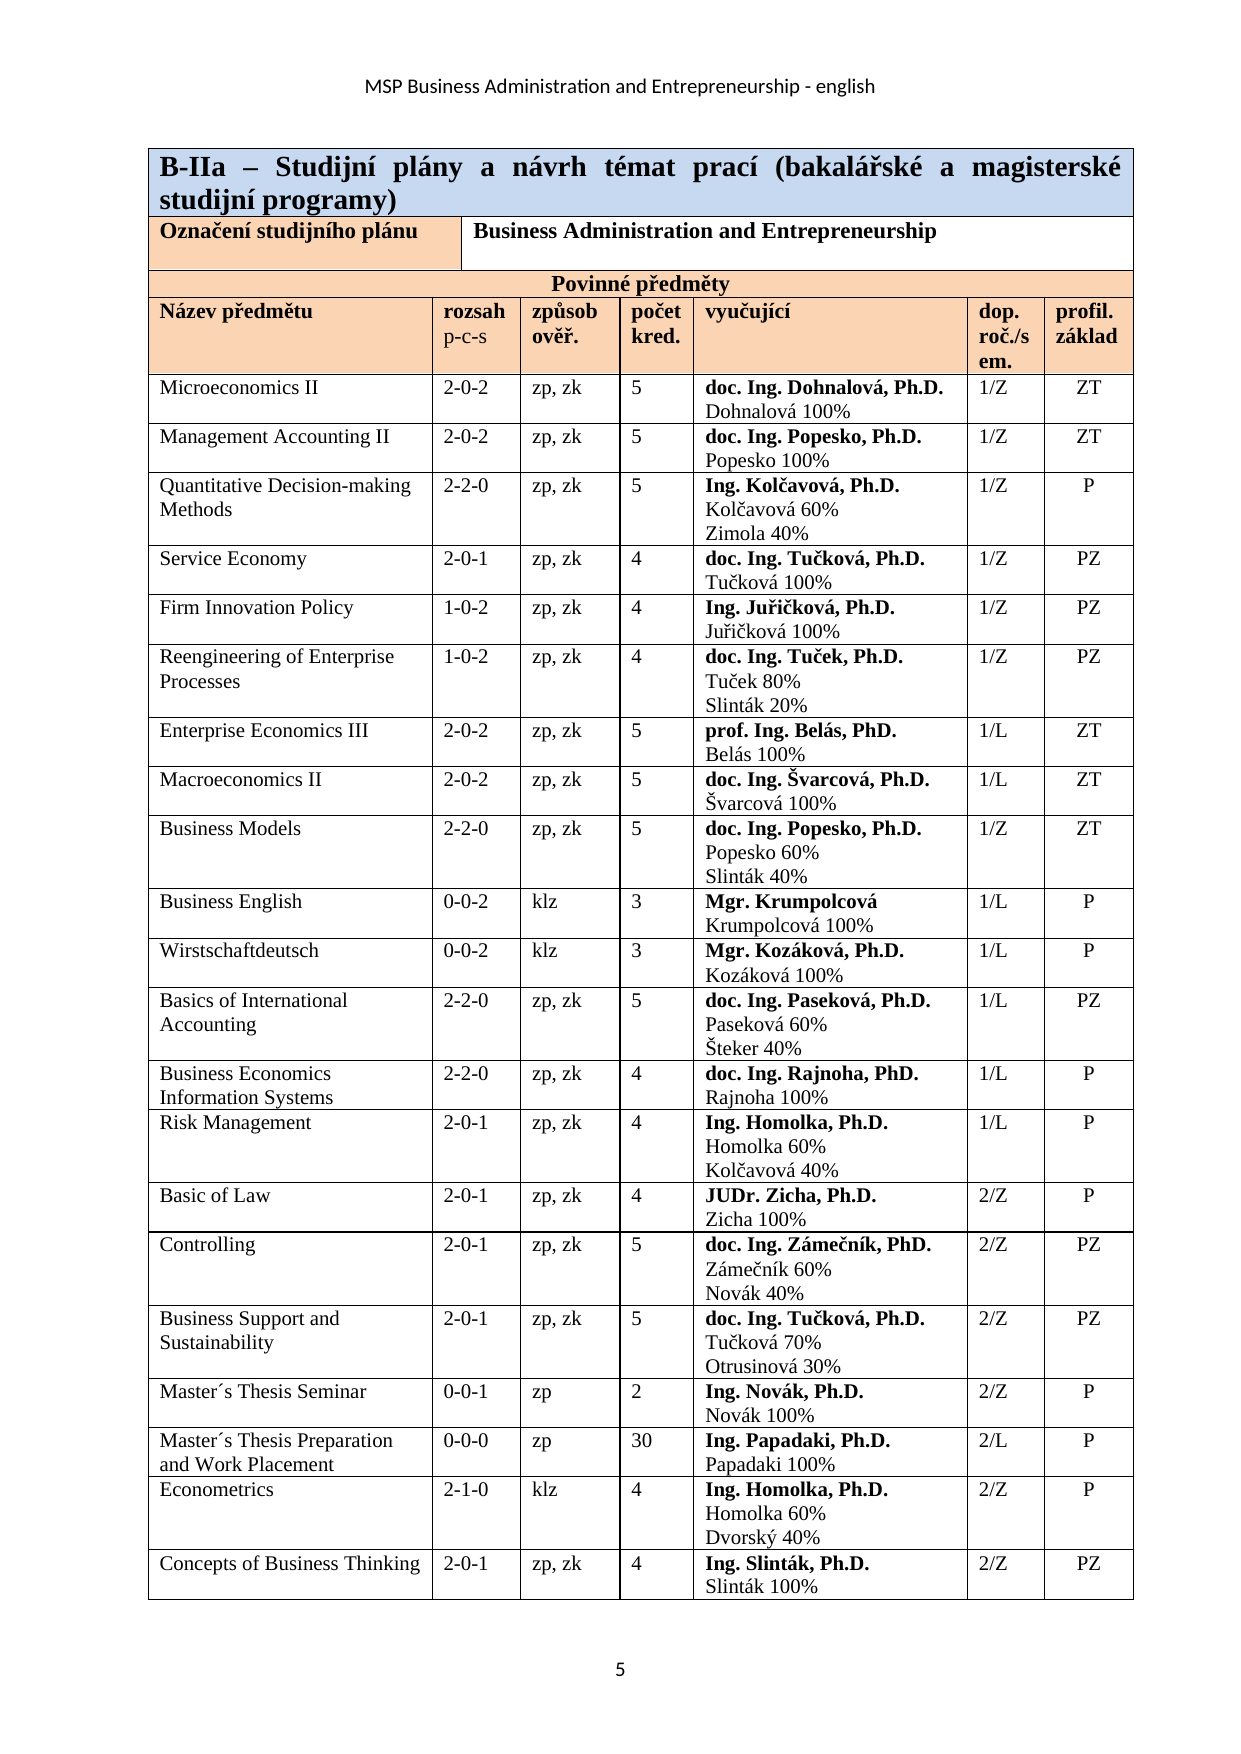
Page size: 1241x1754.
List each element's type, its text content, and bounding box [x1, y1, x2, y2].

table_cell 2-0-1 [433, 1183, 520, 1231]
table_cell P [1045, 1110, 1133, 1182]
table_cell 2/Z [968, 1477, 1044, 1549]
table_cell Firm Innovation Policy [149, 595, 432, 643]
table_cell 3 [621, 889, 693, 937]
table_cell Business Models [149, 816, 432, 888]
table_cell Basics of International Accounting [149, 988, 432, 1060]
table_cell 5 [621, 718, 693, 766]
table_cell 1/L [968, 939, 1044, 987]
table_cell zp, zk [521, 375, 619, 423]
table_cell zp, zk [521, 546, 619, 594]
table_cell JUDr. Zicha, Ph.D. Zicha 100% [694, 1183, 967, 1231]
table_cell P [1045, 939, 1133, 987]
table_cell doc. Ing. Rajnoha, PhD. Rajnoha 100% [694, 1061, 967, 1109]
table_cell Ing. Slinták, Ph.D. Slinták 100% [694, 1550, 967, 1598]
table_cell 2-2-0 [433, 1061, 520, 1109]
table_cell zp, zk [521, 595, 619, 643]
table_cell 5 [621, 988, 693, 1060]
table_cell 2/L [968, 1428, 1044, 1476]
table_cell Concepts of Business Thinking [149, 1550, 432, 1598]
table_cell Macroeconomics II [149, 767, 432, 815]
table_cell 2-0-2 [433, 767, 520, 815]
table_cell Ing. Juřičková, Ph.D. Juřičková 100% [694, 595, 967, 643]
table_cell 2/Z [968, 1233, 1044, 1304]
table_cell 1-0-2 [433, 645, 520, 717]
table_cell 5 [621, 767, 693, 815]
table_header B-IIa – Studijní plány a návrh témat prací (bakalářské a magisterské studijní programy) [149, 149, 1133, 216]
table_cell klz [521, 889, 619, 937]
table_cell ZT [1045, 767, 1133, 815]
table_cell doc. Ing. Paseková, Ph.D. Paseková 60% Šteker 40% [694, 988, 967, 1060]
table_cell ZT [1045, 424, 1133, 472]
table_cell P [1045, 473, 1133, 545]
table_cell 4 [621, 1110, 693, 1182]
table_cell ZT [1045, 816, 1133, 888]
table_cell 2-1-0 [433, 1477, 520, 1549]
table_cell 0-0-1 [433, 1379, 520, 1427]
table_cell 1/Z [968, 816, 1044, 888]
table_cell 1-0-2 [433, 595, 520, 643]
table_cell 1/L [968, 767, 1044, 815]
table_cell 2 [621, 1379, 693, 1427]
table_cell 1/Z [968, 424, 1044, 472]
table_cell klz [521, 1477, 619, 1549]
table_cell 2/Z [968, 1550, 1044, 1598]
table_cell zp, zk [521, 718, 619, 766]
table_cell Controlling [149, 1233, 432, 1304]
table_cell P [1045, 1379, 1133, 1427]
table_cell doc. Ing. Popesko, Ph.D. Popesko 60% Slinták 40% [694, 816, 967, 888]
table_cell doc. Ing. Švarcová, Ph.D. Švarcová 100% [694, 767, 967, 815]
table_cell 4 [621, 645, 693, 717]
table_cell zp, zk [521, 1550, 619, 1598]
table_cell 5 [621, 816, 693, 888]
table_cell 4 [621, 1061, 693, 1109]
table_cell Mgr. Kozáková, Ph.D. Kozáková 100% [694, 939, 967, 987]
table_cell Microeconomics II [149, 375, 432, 423]
table_cell zp, zk [521, 1061, 619, 1109]
table_cell Wirstschaftdeutsch [149, 939, 432, 987]
table_cell 4 [621, 1477, 693, 1549]
table_cell Označení studijního plánu [149, 217, 461, 269]
table_cell 2-0-2 [433, 718, 520, 766]
table_cell 5 [621, 1306, 693, 1378]
table_cell zp, zk [521, 1306, 619, 1378]
table_cell Business Support and Sustainability [149, 1306, 432, 1378]
table_cell P [1045, 889, 1133, 937]
table_cell 1/L [968, 988, 1044, 1060]
table_cell 2-2-0 [433, 473, 520, 545]
table_cell 0-0-2 [433, 939, 520, 987]
table_cell 2-0-1 [433, 1550, 520, 1598]
table_cell P [1045, 1183, 1133, 1231]
table_cell zp [521, 1428, 619, 1476]
table_cell PZ [1045, 645, 1133, 717]
table_cell 1/L [968, 1061, 1044, 1109]
table_cell Ing. Homolka, Ph.D. Homolka 60% Kolčavová 40% [694, 1110, 967, 1182]
table_cell ZT [1045, 375, 1133, 423]
table_cell zp, zk [521, 473, 619, 545]
table_cell způsob ověř. [521, 298, 619, 373]
table_cell Quantitative Decision-making Methods [149, 473, 432, 545]
table_cell Ing. Novák, Ph.D. Novák 100% [694, 1379, 967, 1427]
table_cell klz [521, 939, 619, 987]
table_cell 0-0-2 [433, 889, 520, 937]
table_cell počet kred. [621, 298, 693, 373]
table_cell prof. Ing. Belás, PhD. Belás 100% [694, 718, 967, 766]
table_cell PZ [1045, 988, 1133, 1060]
table_cell 3 [621, 939, 693, 987]
table_cell 2-2-0 [433, 816, 520, 888]
table_cell 2-0-1 [433, 546, 520, 594]
table_cell zp, zk [521, 1183, 619, 1231]
table_cell Risk Management [149, 1110, 432, 1182]
table_cell 2/Z [968, 1306, 1044, 1378]
table_cell 2/Z [968, 1379, 1044, 1427]
table_cell Basic of Law [149, 1183, 432, 1231]
table_cell Ing. Homolka, Ph.D. Homolka 60% Dvorský 40% [694, 1477, 967, 1549]
table_cell 2-0-2 [433, 375, 520, 423]
table_cell Enterprise Economics III [149, 718, 432, 766]
table_cell 1/Z [968, 473, 1044, 545]
table_cell 1/Z [968, 595, 1044, 643]
table_cell rozsah p-c-s [433, 298, 520, 373]
table_cell 30 [621, 1428, 693, 1476]
table_cell vyučující [694, 298, 967, 373]
table_cell zp, zk [521, 645, 619, 717]
table_cell doc. Ing. Dohnalová, Ph.D. Dohnalová 100% [694, 375, 967, 423]
table_cell 5 [621, 473, 693, 545]
table_cell dop. roč./sem. [968, 298, 1044, 373]
table_cell 1/L [968, 1110, 1044, 1182]
table_cell Reengineering of Enterprise Processes [149, 645, 432, 717]
table_cell doc. Ing. Tuček, Ph.D. Tuček 80% Slinták 20% [694, 645, 967, 717]
table_cell Econometrics [149, 1477, 432, 1549]
table_cell profil. základ [1045, 298, 1133, 373]
table_cell 5 [621, 1233, 693, 1304]
table_cell Business Economics Information Systems [149, 1061, 432, 1109]
table_cell 1/Z [968, 546, 1044, 594]
table_cell 1/Z [968, 645, 1044, 717]
table_cell Název předmětu [149, 298, 432, 373]
table_cell 2/Z [968, 1183, 1044, 1231]
table_cell zp, zk [521, 1110, 619, 1182]
table_cell 4 [621, 595, 693, 643]
table_cell Management Accounting II [149, 424, 432, 472]
table_cell 5 [621, 424, 693, 472]
table_cell 1/L [968, 718, 1044, 766]
table_cell 2-2-0 [433, 988, 520, 1060]
table_cell P [1045, 1061, 1133, 1109]
table_cell doc. Ing. Zámečník, PhD. Zámečník 60% Novák 40% [694, 1233, 967, 1304]
table_cell Master´s Thesis Preparation and Work Placement [149, 1428, 432, 1476]
table_cell 2-0-1 [433, 1306, 520, 1378]
table_cell Master´s Thesis Seminar [149, 1379, 432, 1427]
table_cell zp, zk [521, 816, 619, 888]
table_cell P [1045, 1477, 1133, 1549]
table_cell PZ [1045, 595, 1133, 643]
table_cell 1/L [968, 889, 1044, 937]
table_cell zp, zk [521, 988, 619, 1060]
table_cell 2-0-1 [433, 1233, 520, 1304]
table_cell doc. Ing. Tučková, Ph.D. Tučková 70% Otrusinová 30% [694, 1306, 967, 1378]
table_cell zp [521, 1379, 619, 1427]
table_cell doc. Ing. Popesko, Ph.D. Popesko 100% [694, 424, 967, 472]
table_cell Business English [149, 889, 432, 937]
table_cell Mgr. Krumpolcová Krumpolcová 100% [694, 889, 967, 937]
table_cell ZT [1045, 718, 1133, 766]
table_cell 0-0-0 [433, 1428, 520, 1476]
table_cell 1/Z [968, 375, 1044, 423]
table_cell PZ [1045, 1233, 1133, 1304]
table_cell Ing. Papadaki, Ph.D. Papadaki 100% [694, 1428, 967, 1476]
table_cell Service Economy [149, 546, 432, 594]
table_cell 4 [621, 546, 693, 594]
table_cell P [1045, 1428, 1133, 1476]
table_cell doc. Ing. Tučková, Ph.D. Tučková 100% [694, 546, 967, 594]
table_cell Povinné předměty [149, 271, 1133, 297]
table_cell Ing. Kolčavová, Ph.D. Kolčavová 60% Zimola 40% [694, 473, 967, 545]
table_cell PZ [1045, 1550, 1133, 1598]
table_cell 5 [621, 375, 693, 423]
table_cell zp, zk [521, 424, 619, 472]
table_cell zp, zk [521, 767, 619, 815]
table_cell 4 [621, 1183, 693, 1231]
table_cell PZ [1045, 546, 1133, 594]
table_cell 2-0-2 [433, 424, 520, 472]
table_cell 4 [621, 1550, 693, 1598]
table_cell Business Administration and Entrepreneurship [462, 217, 1133, 269]
table_cell zp, zk [521, 1233, 619, 1304]
table_cell 2-0-1 [433, 1110, 520, 1182]
table_cell PZ [1045, 1306, 1133, 1378]
